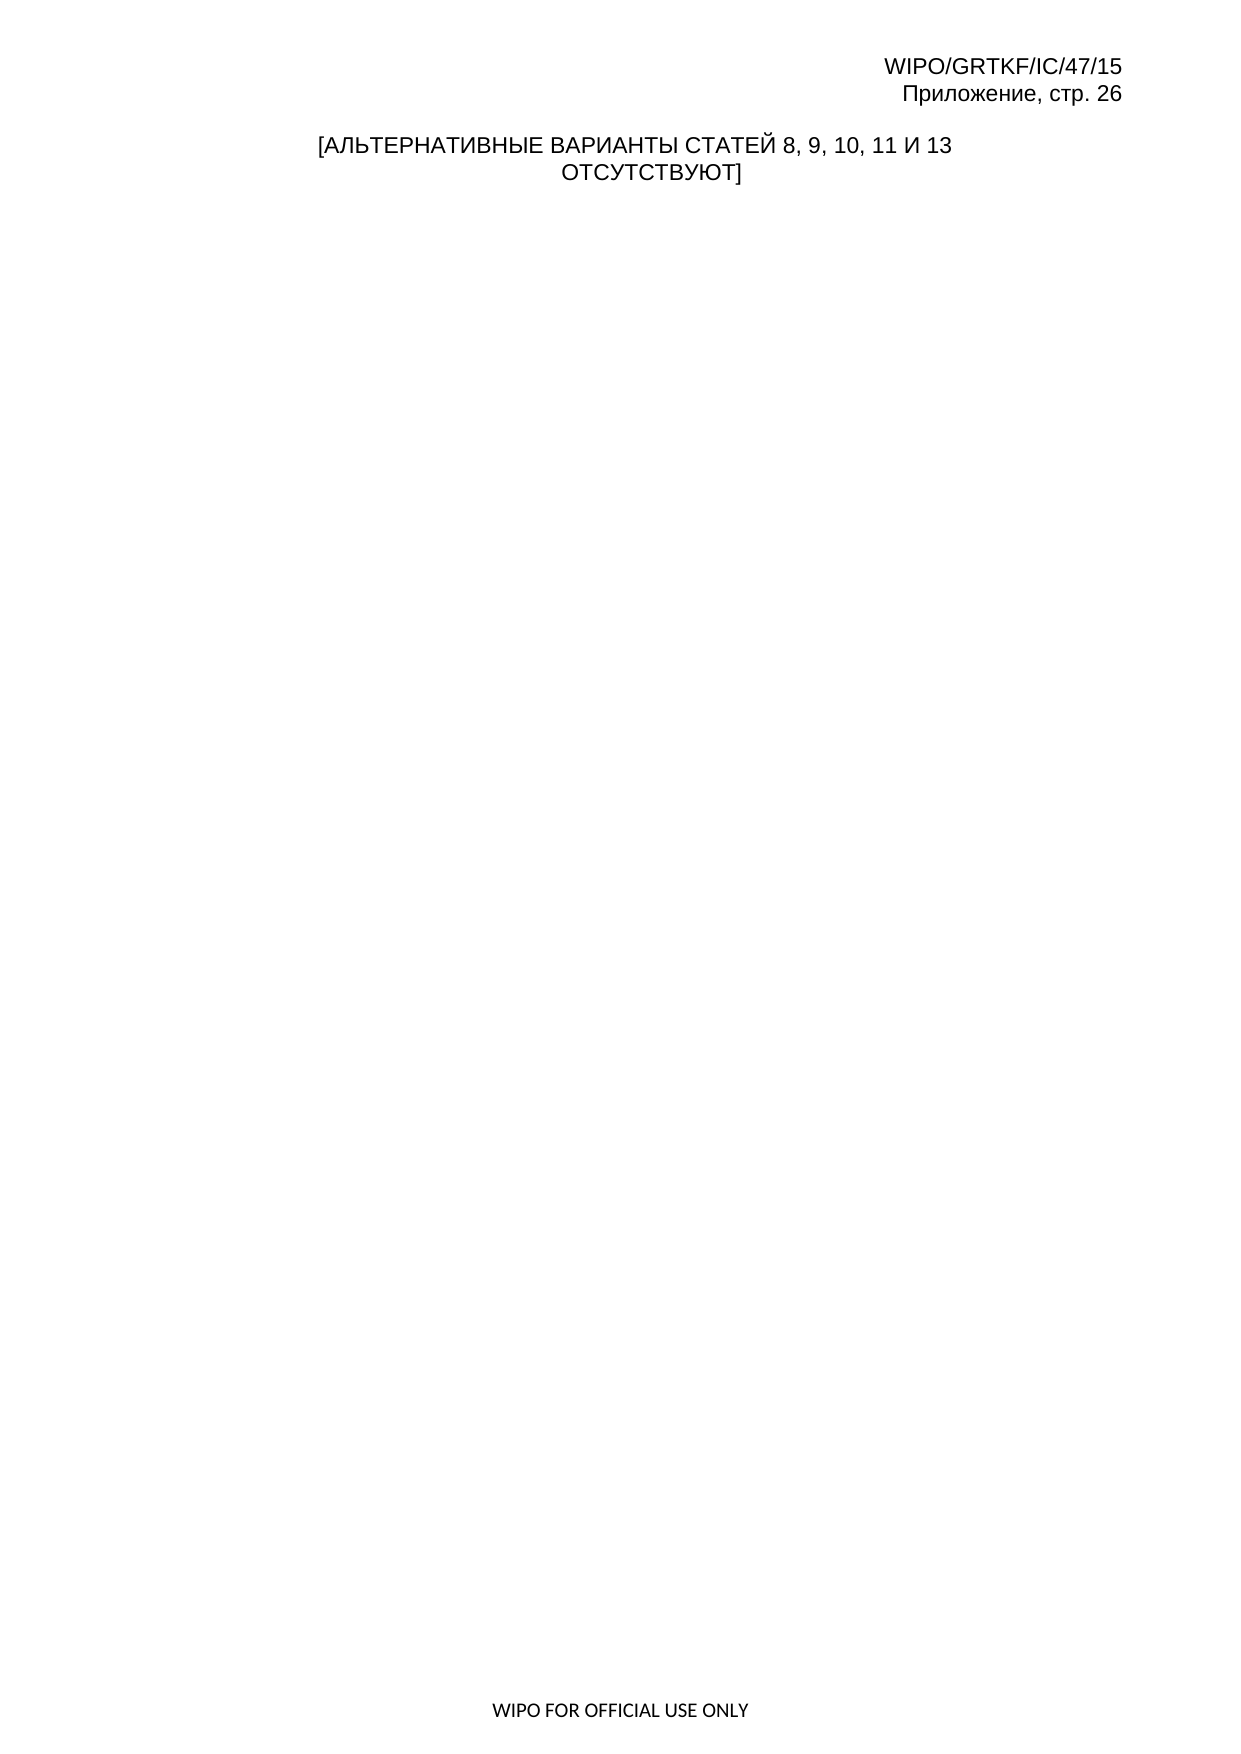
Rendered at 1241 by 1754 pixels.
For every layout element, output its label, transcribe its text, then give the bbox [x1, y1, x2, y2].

text ОТСУТСТВУЮТ] [486, 158, 1122, 185]
text [АЛЬТЕРНАТИВНЫЕ ВАРИАНТЫ СТАТЕЙ 8, 9, 10, 11 И 13 [148, 132, 1122, 158]
